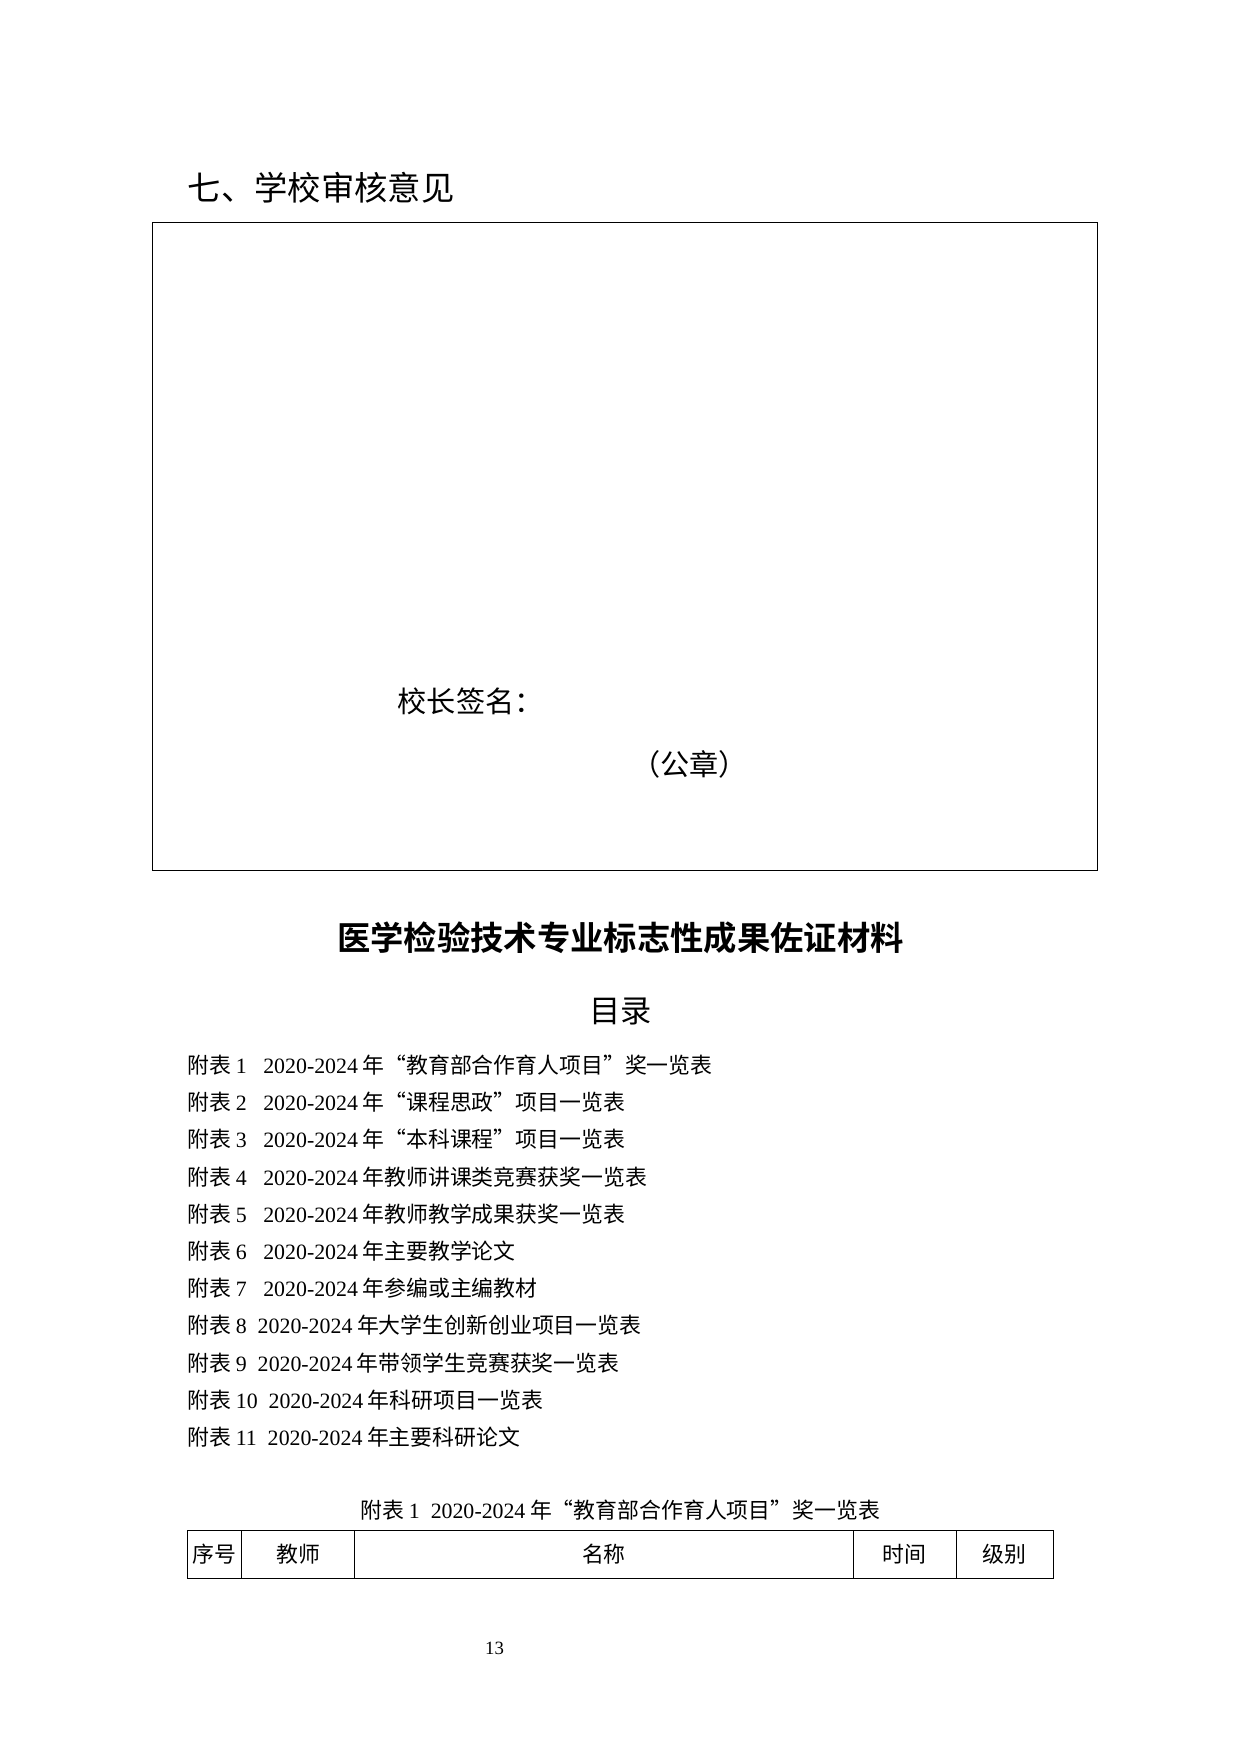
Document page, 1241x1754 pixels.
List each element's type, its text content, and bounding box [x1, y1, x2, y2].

text 附表7 2020-2024年参编或主编教材 [187, 1271, 1053, 1303]
text 附表1 2020-2024年“教育部合作育人项目”奖一览表 [187, 1493, 1053, 1525]
text 附表6 2020-2024年主要教学论文 [187, 1233, 1053, 1266]
text 医学检验技术专业标志性成果佐证材料 [187, 904, 1053, 969]
text 附表10 2020-2024年科研项目一览表 [187, 1382, 1053, 1415]
text 附表9 2020-2024年带领学生竞赛获奖一览表 [187, 1345, 1053, 1378]
text 附表4 2020-2024年教师讲课类竞赛获奖一览表 [187, 1159, 1053, 1192]
table_header 时间 [854, 1531, 956, 1577]
text 附表3 2020-2024年“本科课程”项目一览表 [187, 1122, 1053, 1154]
text 附表5 2020-2024年教师教学成果获奖一览表 [187, 1196, 1053, 1229]
table_header 名称 [355, 1531, 853, 1577]
text 目录 [187, 976, 1053, 1041]
table_header 校长签名： （公章） [153, 223, 1097, 870]
table_header 序号 [188, 1531, 241, 1577]
table_header 级别 [957, 1531, 1053, 1577]
text 附表8 2020-2024年大学生创新创业项目一览表 [187, 1308, 1053, 1340]
text 附表11 2020-2024年主要科研论文 [187, 1419, 1053, 1452]
text 附表2 2020-2024年“课程思政”项目一览表 [187, 1085, 1053, 1117]
text 附表1 2020-2024年“教育部合作育人项目”奖一览表 [187, 1048, 1053, 1080]
text 七、学校审核意见 [187, 162, 1053, 210]
table_header 教师 [242, 1531, 354, 1577]
